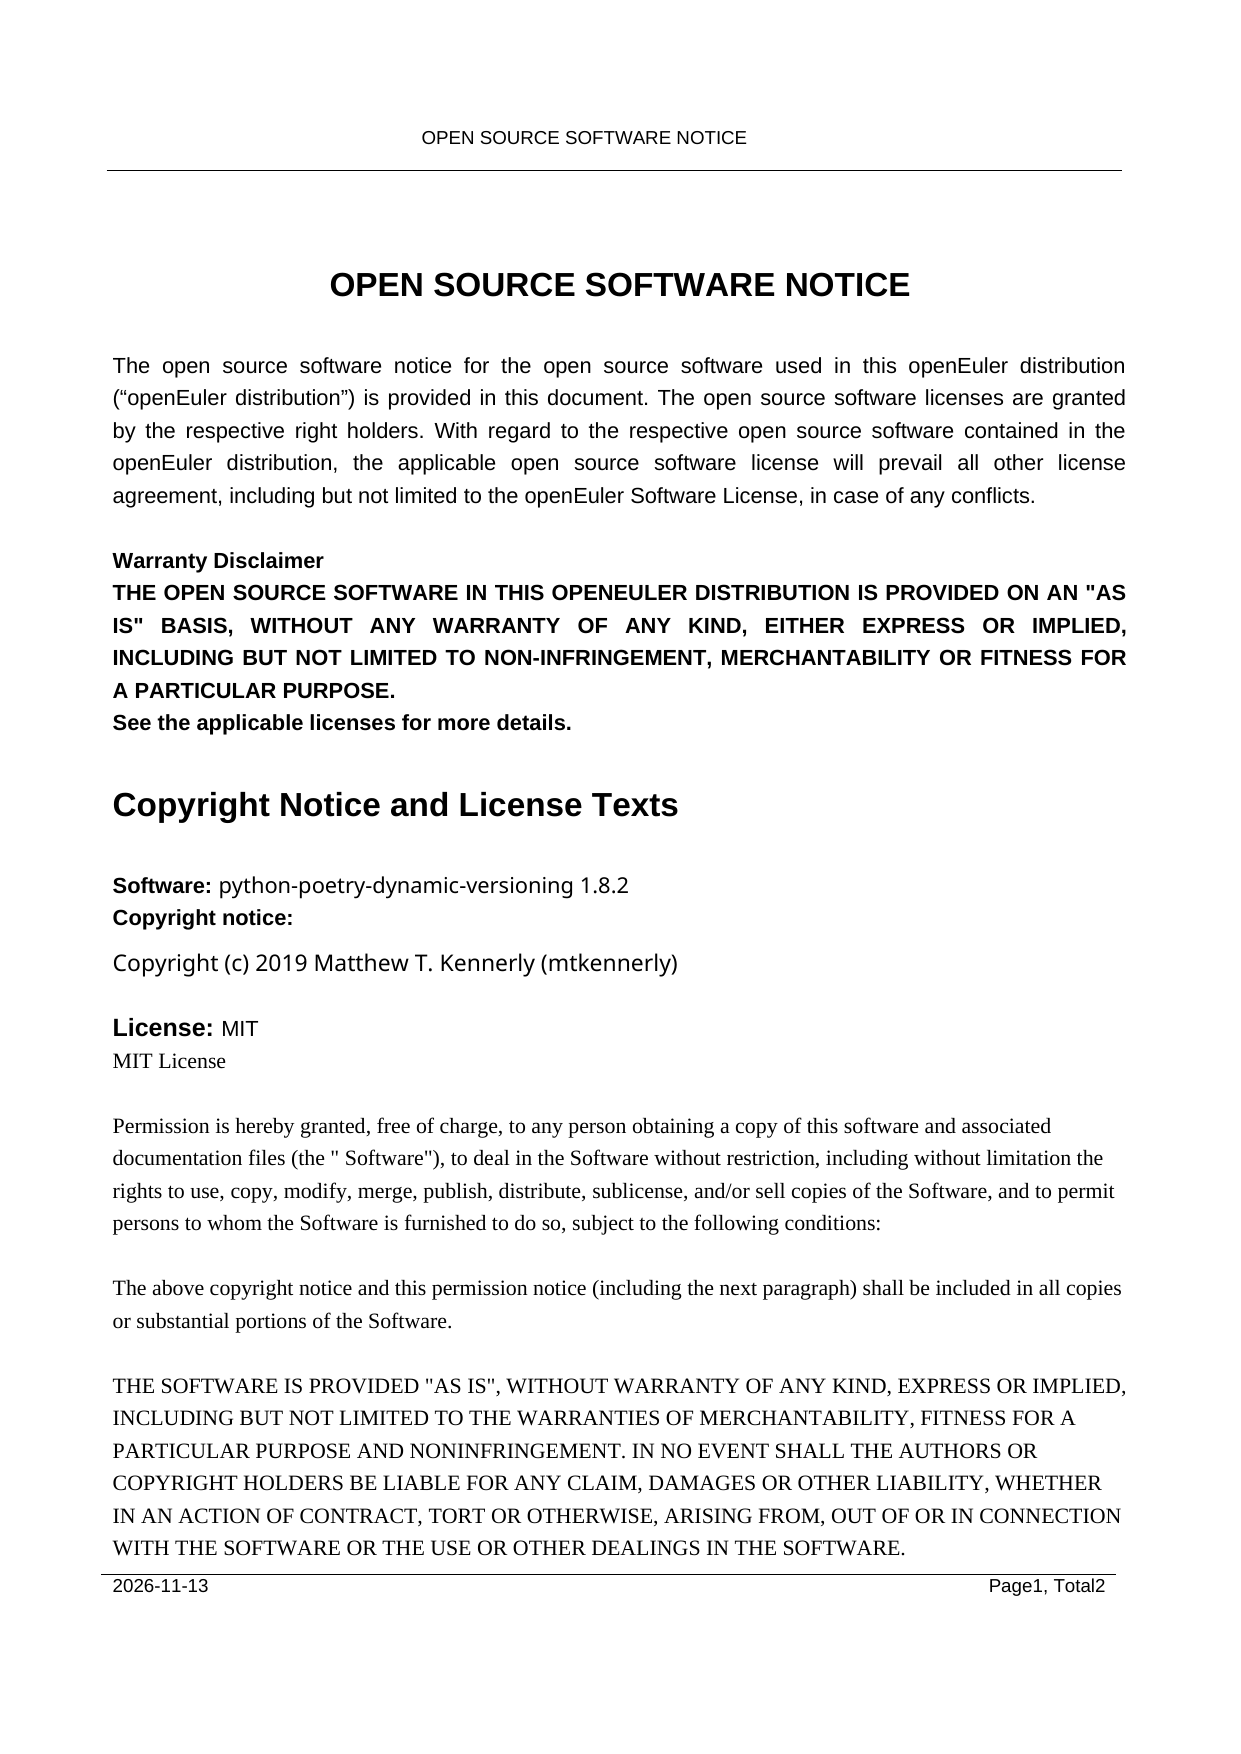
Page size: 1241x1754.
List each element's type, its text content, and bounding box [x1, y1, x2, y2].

title Software: python-poetry-dynamic-versioning 1.8.2 [112, 869, 1128, 901]
text Copyright Notice and License Texts [112, 771, 1128, 836]
text OPEN SOURCE SOFTWARE NOTICE [112, 251, 1128, 316]
text Copyright notice: [112, 901, 1128, 934]
text The open source software notice for the open source software used in this openEuler distribution (“openEuler distribution”) is provided in this document. The open source software licenses are granted by the respective right holders. With regard to the respective open source software contained in the openEuler distribution, the applicable open source software license will prevail all other license agreement, including but not limited to the openEuler Software License, in case of any conflicts. [112, 349, 1128, 511]
text License: MIT [112, 1012, 1128, 1044]
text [112, 1044, 1128, 1564]
text THE OPEN SOURCE SOFTWARE IN THIS OPENEULER DISTRIBUTION IS PROVIDED ON AN "AS IS" BASIS, WITHOUT ANY WARRANTY OF ANY KIND, EITHER EXPRESS OR IMPLIED, INCLUDING BUT NOT LIMITED TO NON-INFRINGEMENT, MERCHANTABILITY OR FITNESS FOR A PARTICULAR PURPOSE. See the applicable licenses for more details. [112, 576, 1128, 739]
text Warranty Disclaimer [112, 544, 1128, 576]
text Copyright (c) 2019 Matthew T. Kennerly (mtkennerly) [112, 947, 1128, 1012]
